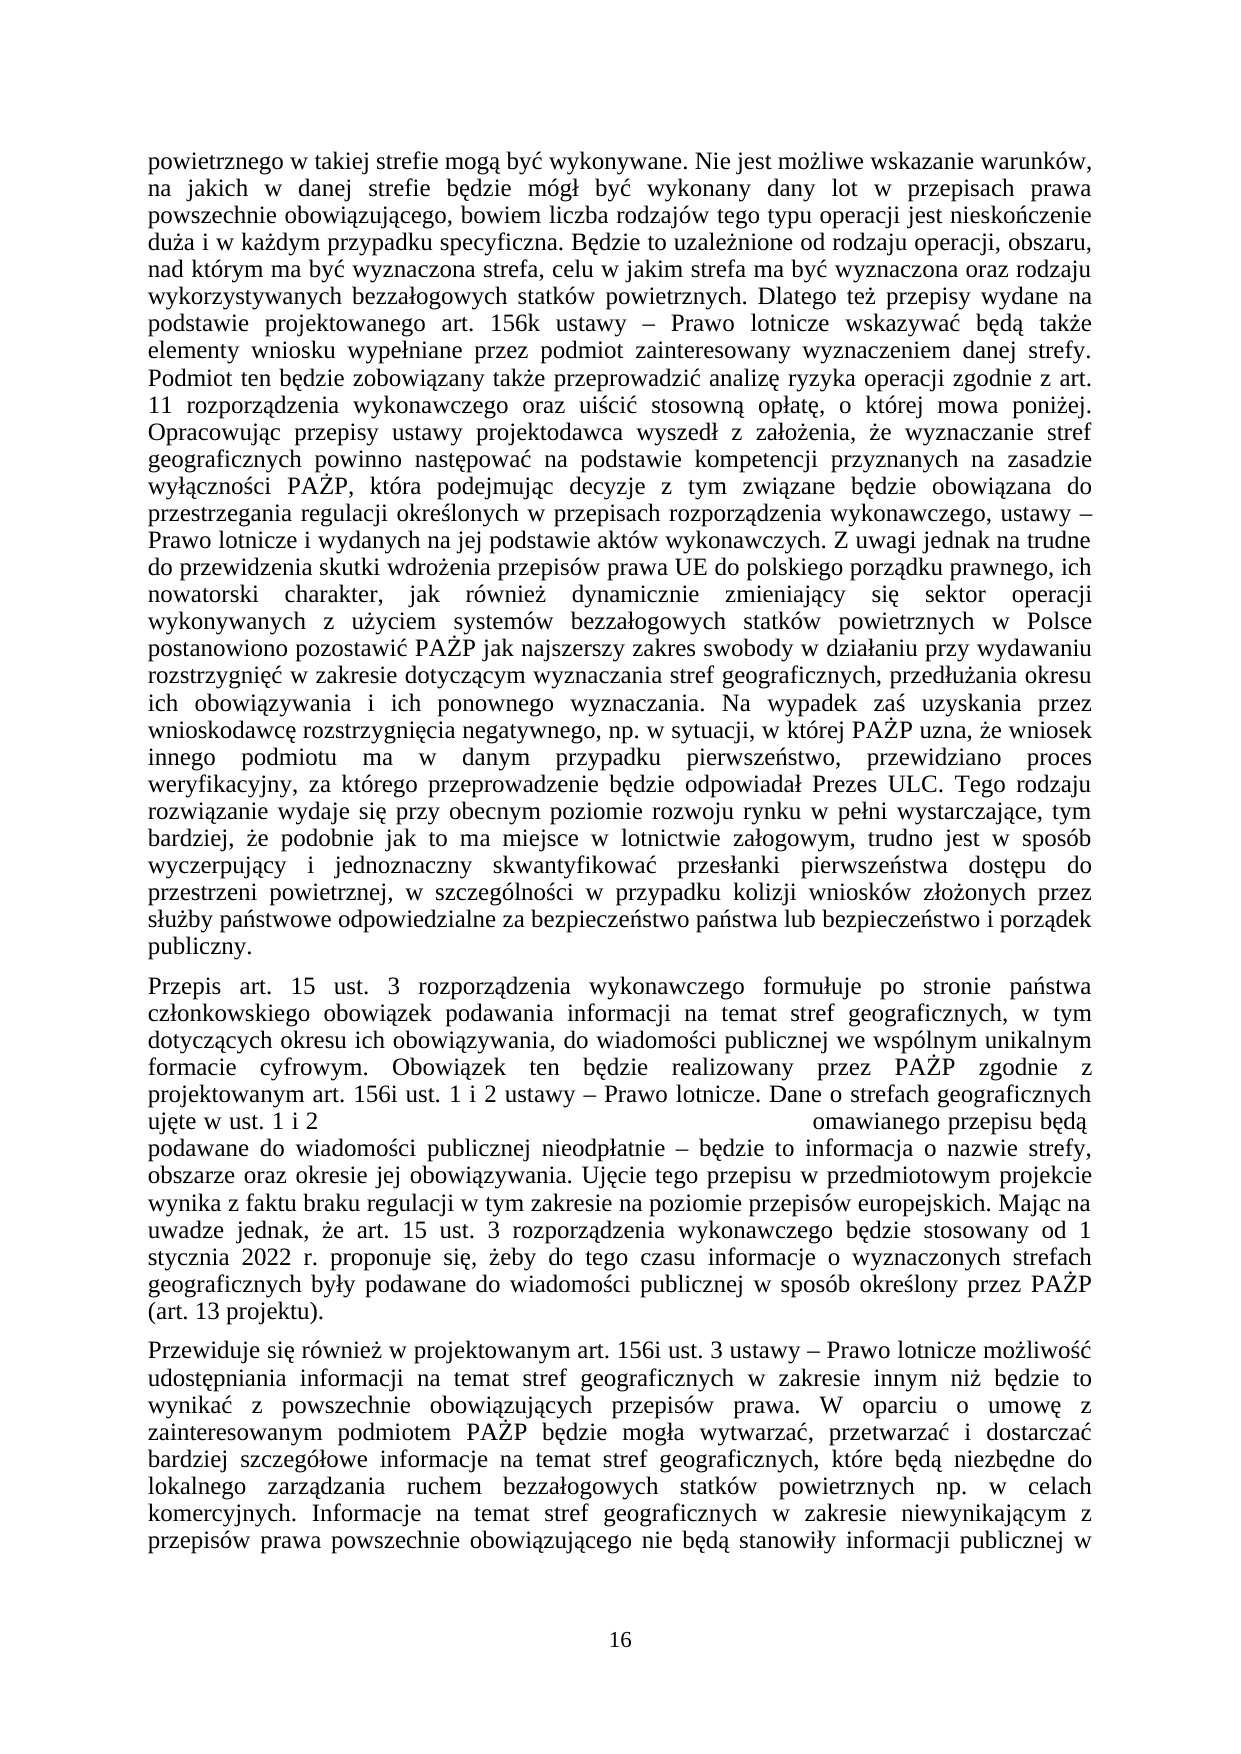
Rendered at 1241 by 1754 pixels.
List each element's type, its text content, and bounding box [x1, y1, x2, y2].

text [148, 1337, 1093, 1554]
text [148, 148, 1093, 960]
text Przepis art. 15 ust. 3 rozporządzenia wykonawczego formułuje po stronie państwa członkowskiego obowiązek podawania informacji na temat stref geograficznych, w tym dotyczących okresu ich obowiązywania, do wiadomości publicznej we wspólnym unikalnym formacie cyfrowym. Obowiązek ten będzie realizowany przez PAŻP zgodnie z projektowanym art. 156i ust. 1 i 2 ustawy – Prawo lotnicze. Dane o strefach geograficznych ujęte w ust. 1 i 2 omawianego przepisu będą podawane do wiadomości publicznej nieodpłatnie – będzie to informacja o nazwie strefy, obszarze oraz okresie jej obowiązywania. Ujęcie tego przepisu w przedmiotowym projekcie wynika z faktu braku regulacji w tym zakresie na poziomie przepisów europejskich. Mając na uwadze jednak, że art. 15 ust. 3 rozporządzenia wykonawczego będzie stosowany od 1 stycznia 2022 r. proponuje się, żeby do tego czasu informacje o wyznaczonych strefach geograficznych były podawane do wiadomości publicznej w sposób określony przez PAŻP (art. 13 projektu). [148, 973, 1093, 1325]
